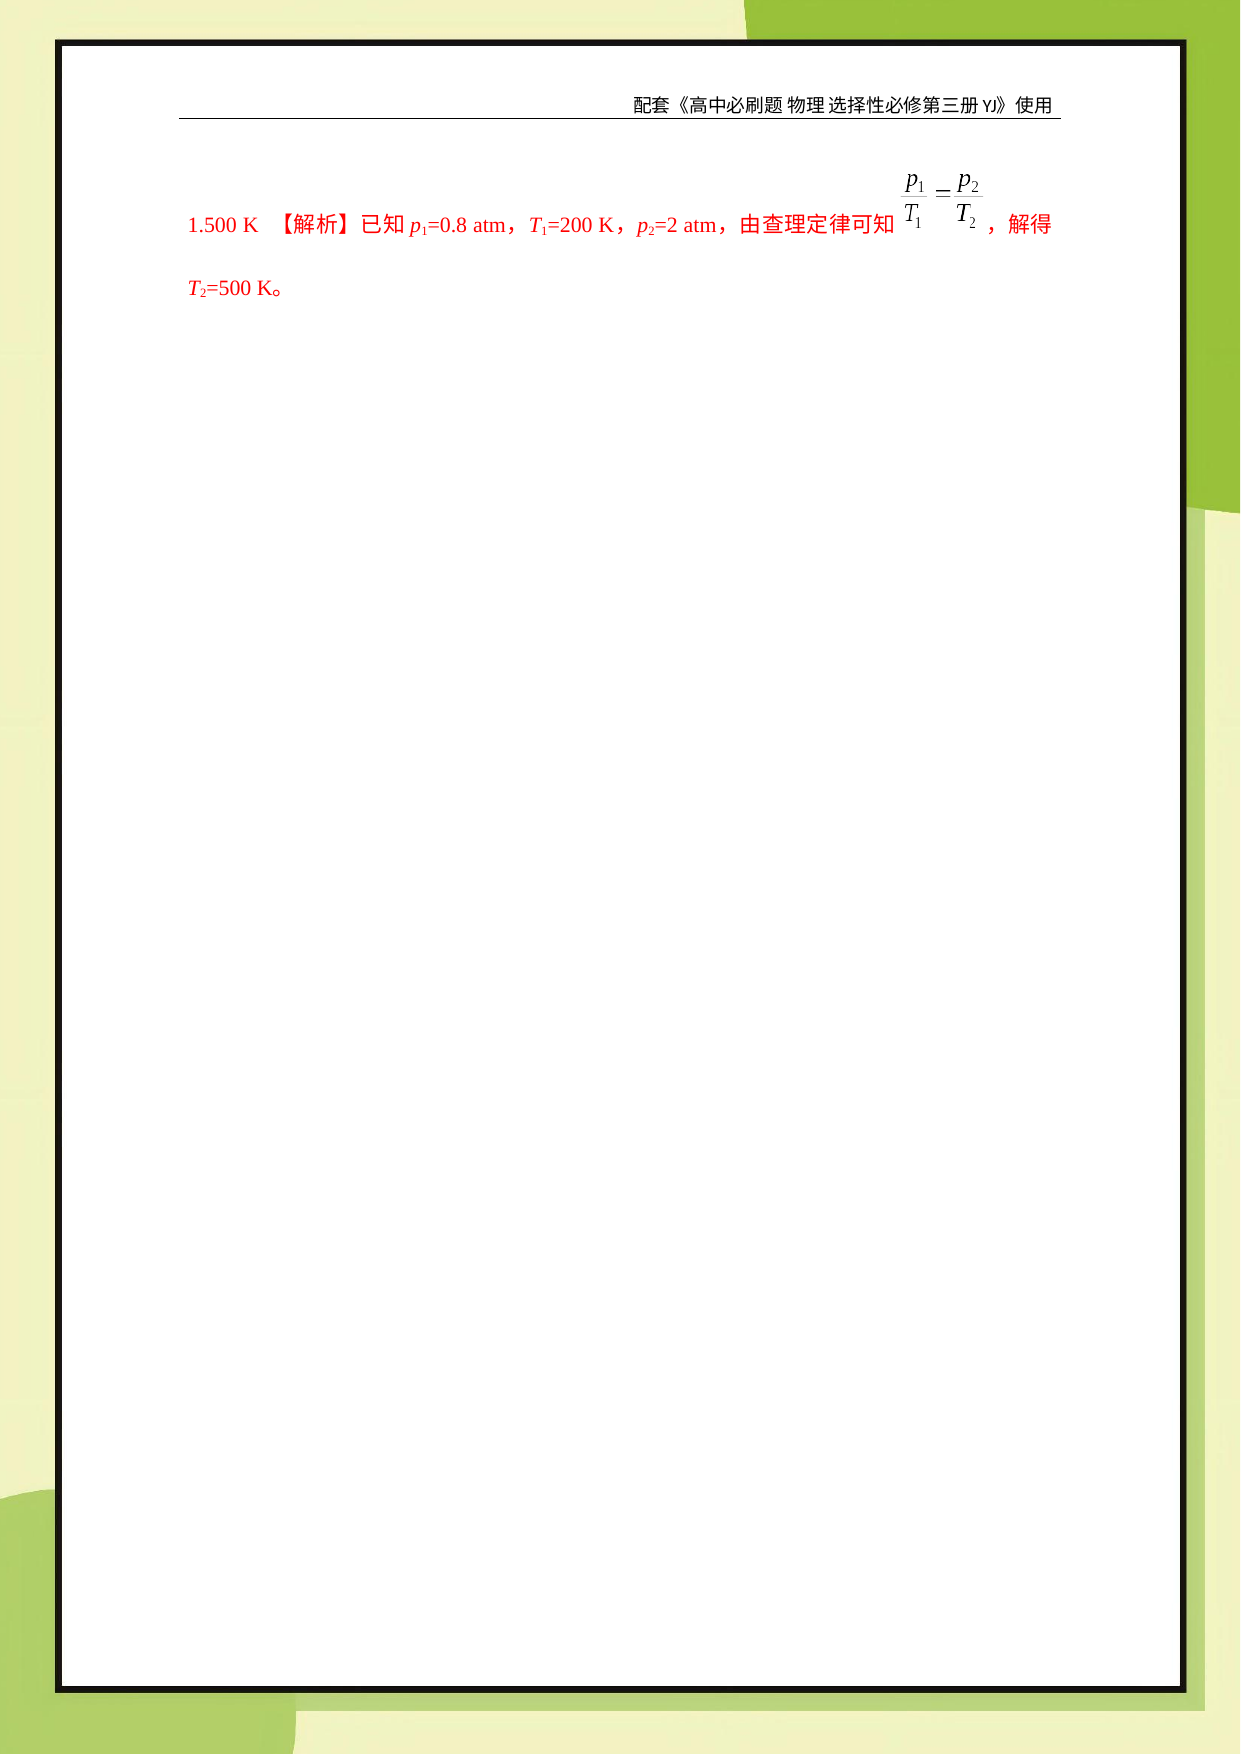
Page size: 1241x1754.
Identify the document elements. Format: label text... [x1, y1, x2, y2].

text 1.500 K 【解析】已知p1=0.8 atm，T1=200 K，p2=2 atm，由查理定律可知，解得T2=500 K。 [187, 162, 1053, 302]
picture [0, 0, 1241, 1754]
